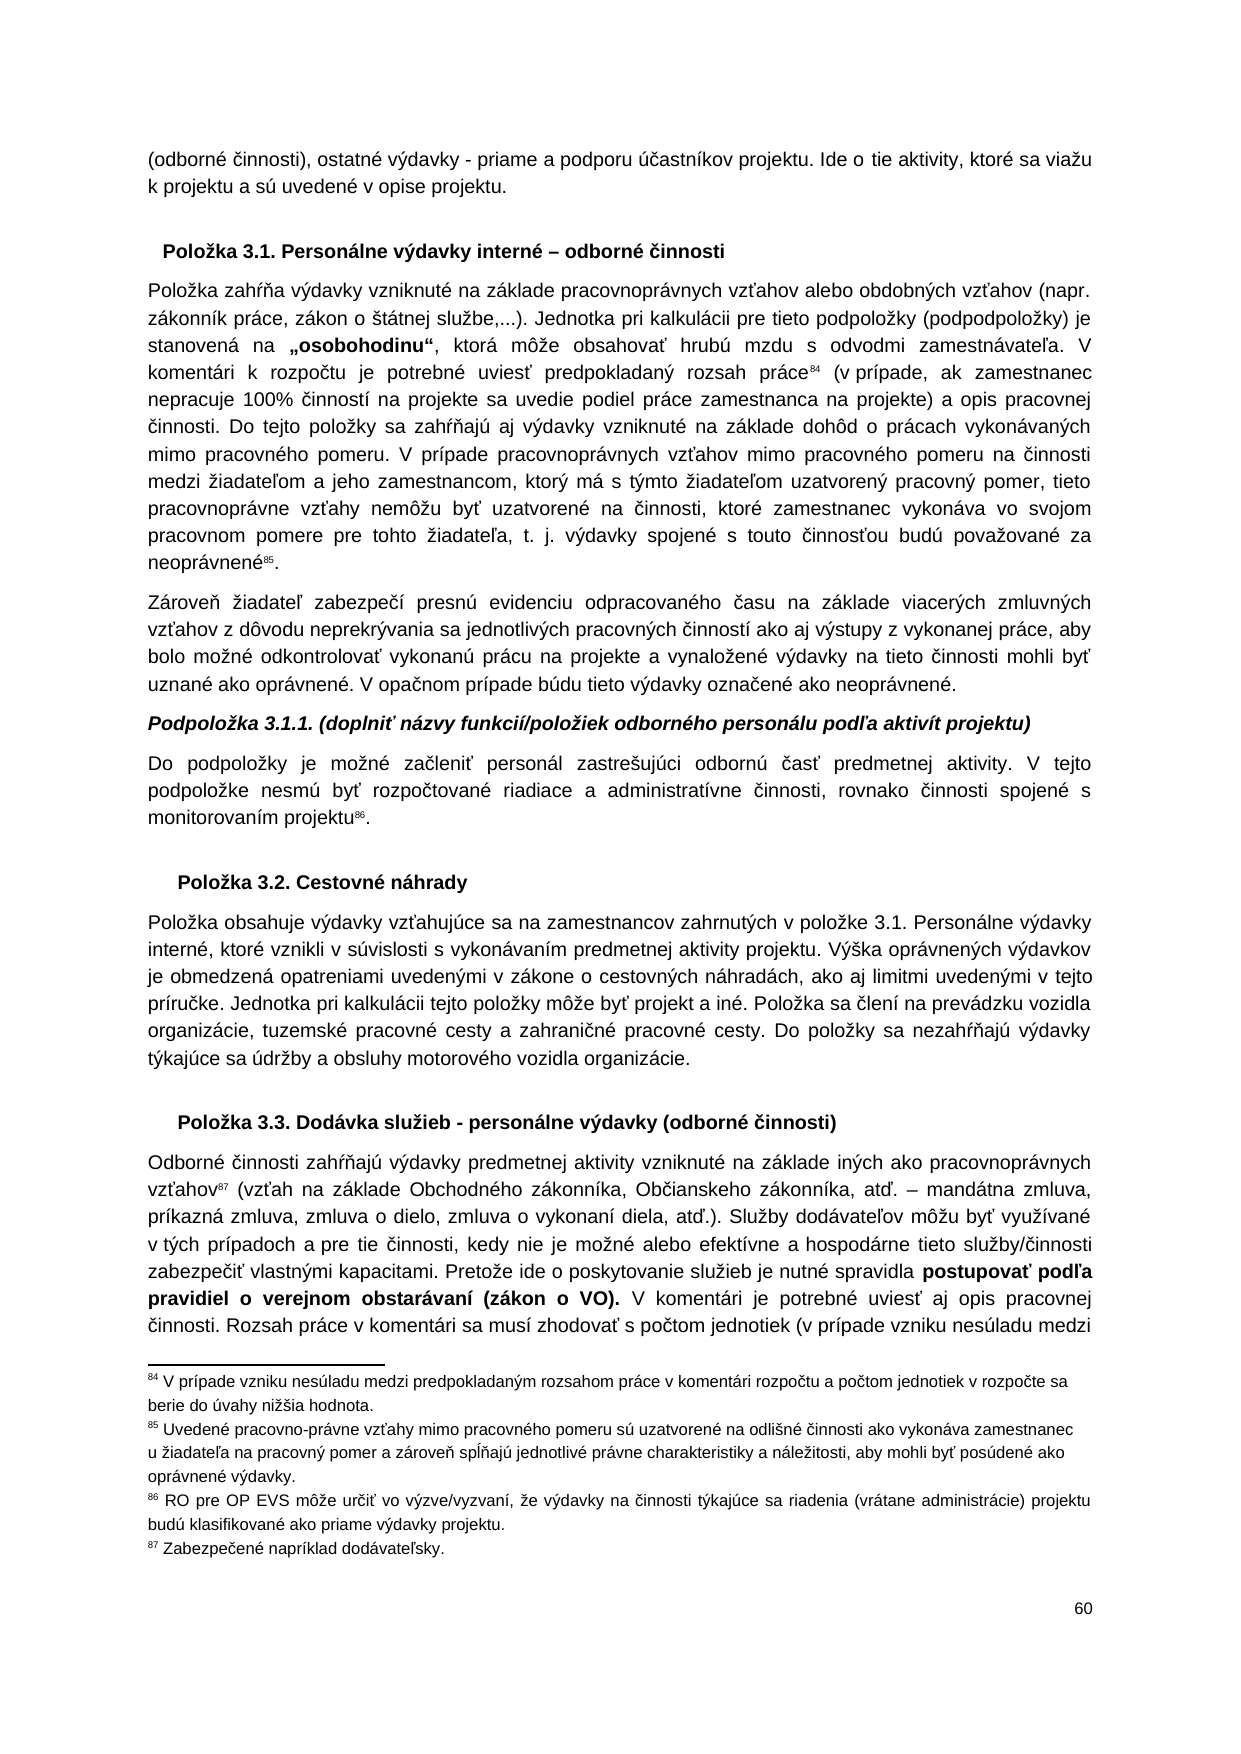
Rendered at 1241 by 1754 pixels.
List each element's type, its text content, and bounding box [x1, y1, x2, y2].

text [148, 148, 1092, 198]
text Zároveň žiadateľ zabezpečí presnú evidenciu odpracovaného času na základe viacerých zmluvných vzťahov z dôvodu neprekrývania sa jednotlivých pracovných činností ako aj výstupy z vykonanej práce, aby bolo možné odkontrolovať vykonanú prácu na projekte a vynaložené výdavky na tieto činnosti mohli byť uznané ako oprávnené. V opačnom prípade búdu tieto výdavky označené ako neoprávnené. [148, 591, 1092, 695]
text Položka 3.3. Dodávka služieb - personálne výdavky (odborné činnosti) [177, 1111, 1092, 1134]
text Do podpoložky je možné začleniť personál zastrešujúci odbornú časť predmetnej aktivity. V tejto podpoložke nesmú byť rozpočtované riadiace a administratívne činnosti, rovnako činnosti spojené s monitorovaním projektu. [148, 752, 1092, 829]
text Položka 3.1. Personálne výdavky interné – odborné činnosti [162, 239, 1092, 262]
text Položka obsahuje výdavky vzťahujúce sa na zamestnancov zahrnutých v položke 3.1. Personálne výdavky interné, ktoré vznikli v súvislosti s vykonávaním predmetnej aktivity projektu. Výška oprávnených výdavkov je obmedzená opatreniami uvedenými v zákone o cestovných náhradách, ako aj limitmi uvedenými v tejto príručke. Jednotka pri kalkulácii tejto položky môže byť projekt a iné. Položka sa člení na prevádzku vozidla organizácie, tuzemské pracovné cesty a zahraničné pracovné cesty. Do položky sa nezahŕňajú výdavky týkajúce sa údržby a obsluhy motorového vozidla organizácie. [148, 911, 1092, 1069]
text Položka zahŕňa výdavky vzniknuté na základe pracovnoprávnych vzťahov alebo obdobných vzťahov (napr. zákonník práce, zákon o štátnej službe,...). Jednotka pri kalkulácii pre tieto podpoložky (podpodpoložky) je stanovená na „osobohodinu“, ktorá môže obsahovať hrubú mzdu s odvodmi zamestnávateľa. V komentári k rozpočtu je potrebné uviesť predpokladaný rozsah práce (v prípade, ak zamestnanec nepracuje 100% činností na projekte sa uvedie podiel práce zamestnanca na projekte) a opis pracovnej činnosti. Do tejto položky sa zahŕňajú aj výdavky vzniknuté na základe dohôd o prácach vykonávaných mimo pracovného pomeru. V prípade pracovnoprávnych vzťahov mimo pracovného pomeru na činnosti medzi žiadateľom a jeho zamestnancom, ktorý má s týmto žiadateľom uzatvorený pracovný pomer, tieto pracovnoprávne vzťahy nemôžu byť uzatvorené na činnosti, ktoré zamestnanec vykonáva vo svojom pracovnom pomere pre tohto žiadateľa, t. j. výdavky spojené s touto činnosťou budú považované za neoprávnené. [148, 279, 1092, 574]
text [148, 1151, 1092, 1337]
text Položka 3.2. Cestovné náhrady [177, 871, 1092, 893]
text Podpoložka 3.1.1. (doplniť názvy funkcií/položiek odborného personálu podľa aktivít projektu) [148, 712, 1092, 735]
